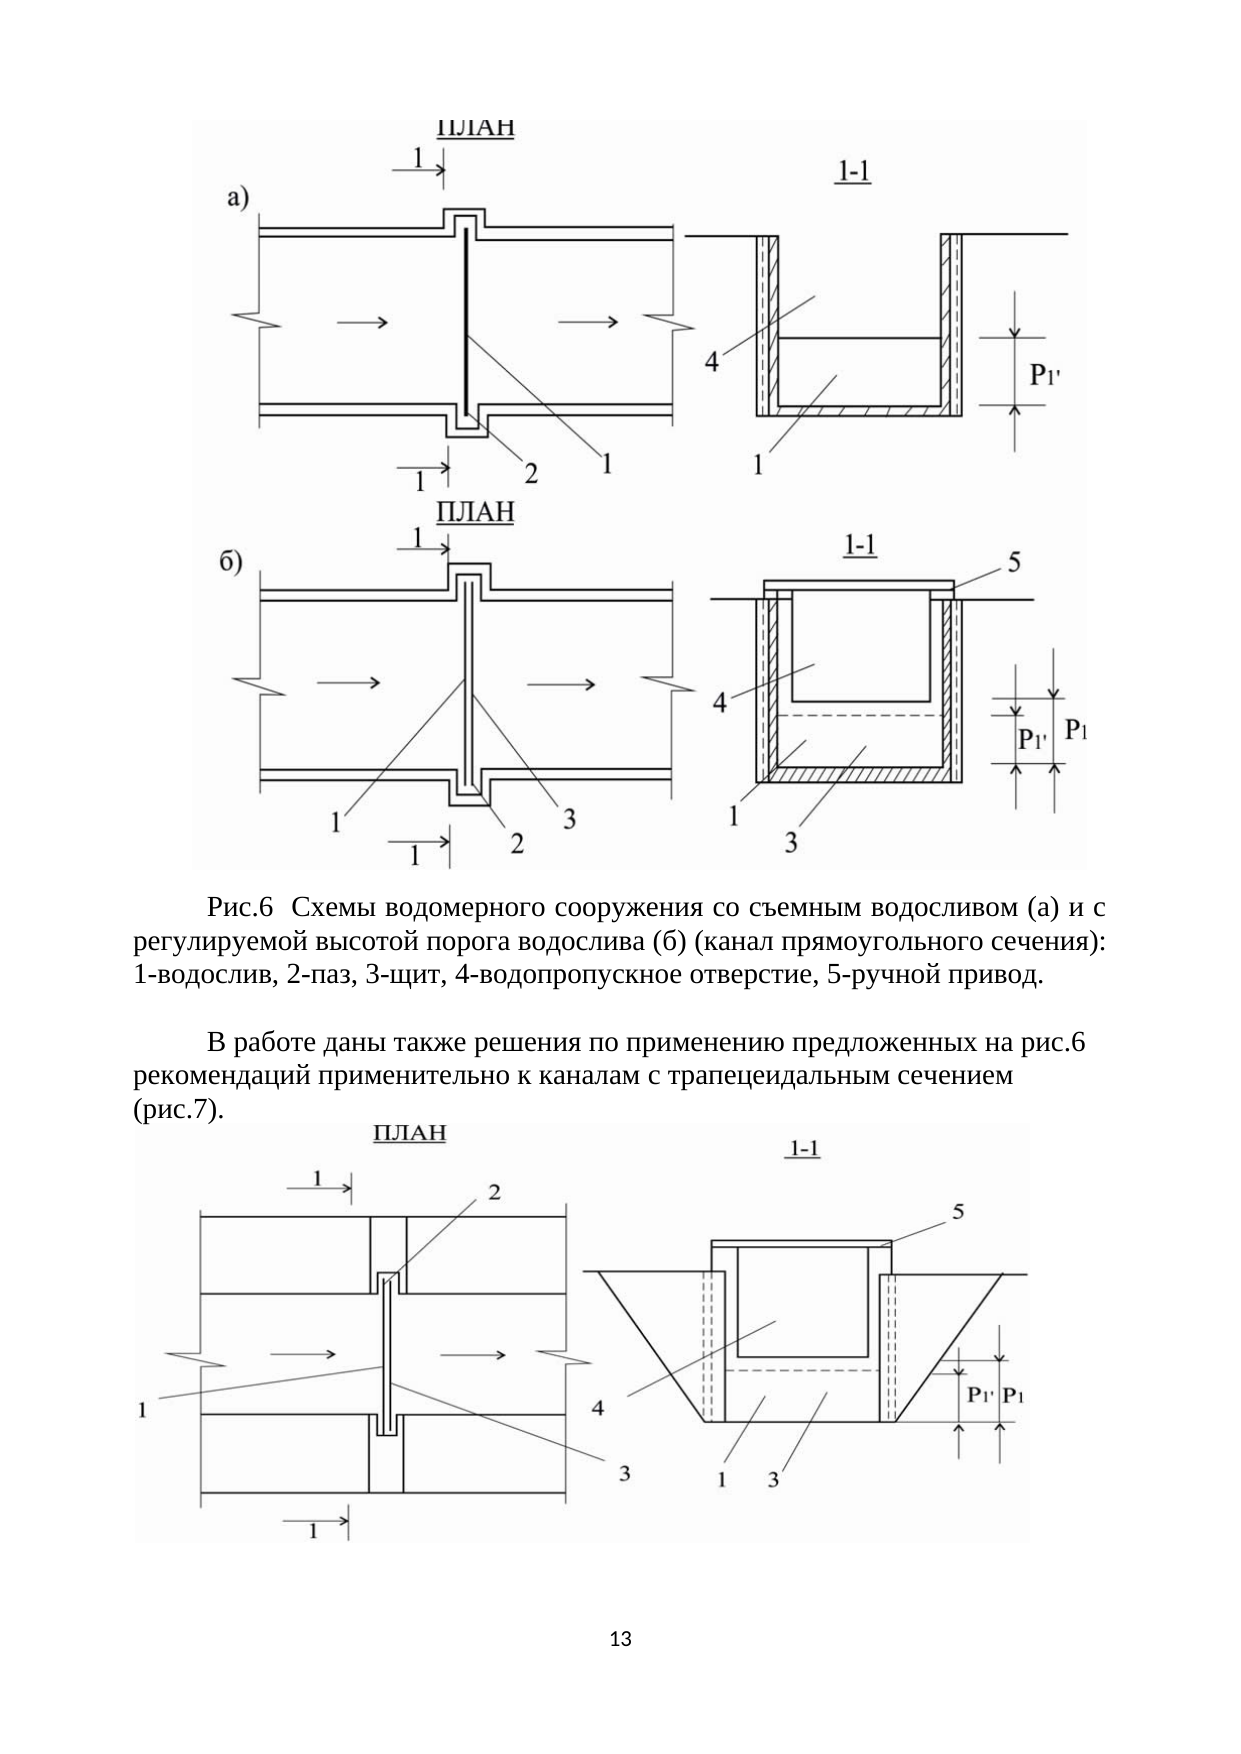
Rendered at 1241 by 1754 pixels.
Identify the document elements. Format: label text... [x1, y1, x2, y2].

picture [135, 1124, 1032, 1543]
text 1-водослив, 2-паз, 3-щит, 4-водопропускное отверстие, 5-ручной привод. [133, 957, 1107, 990]
text Рис.6 Схемы водомерного сооружения со съемным водосливом (а) и с регулируемой высотой порога водослива (б) (канал прямоугольного сечения): [133, 889, 1107, 957]
text В работе даны также решения по применению предложенных на рис.6 рекомендаций применительно к каналам с трапецеидальным сечением (рис.7). [133, 1024, 1107, 1124]
picture [192, 120, 1088, 878]
